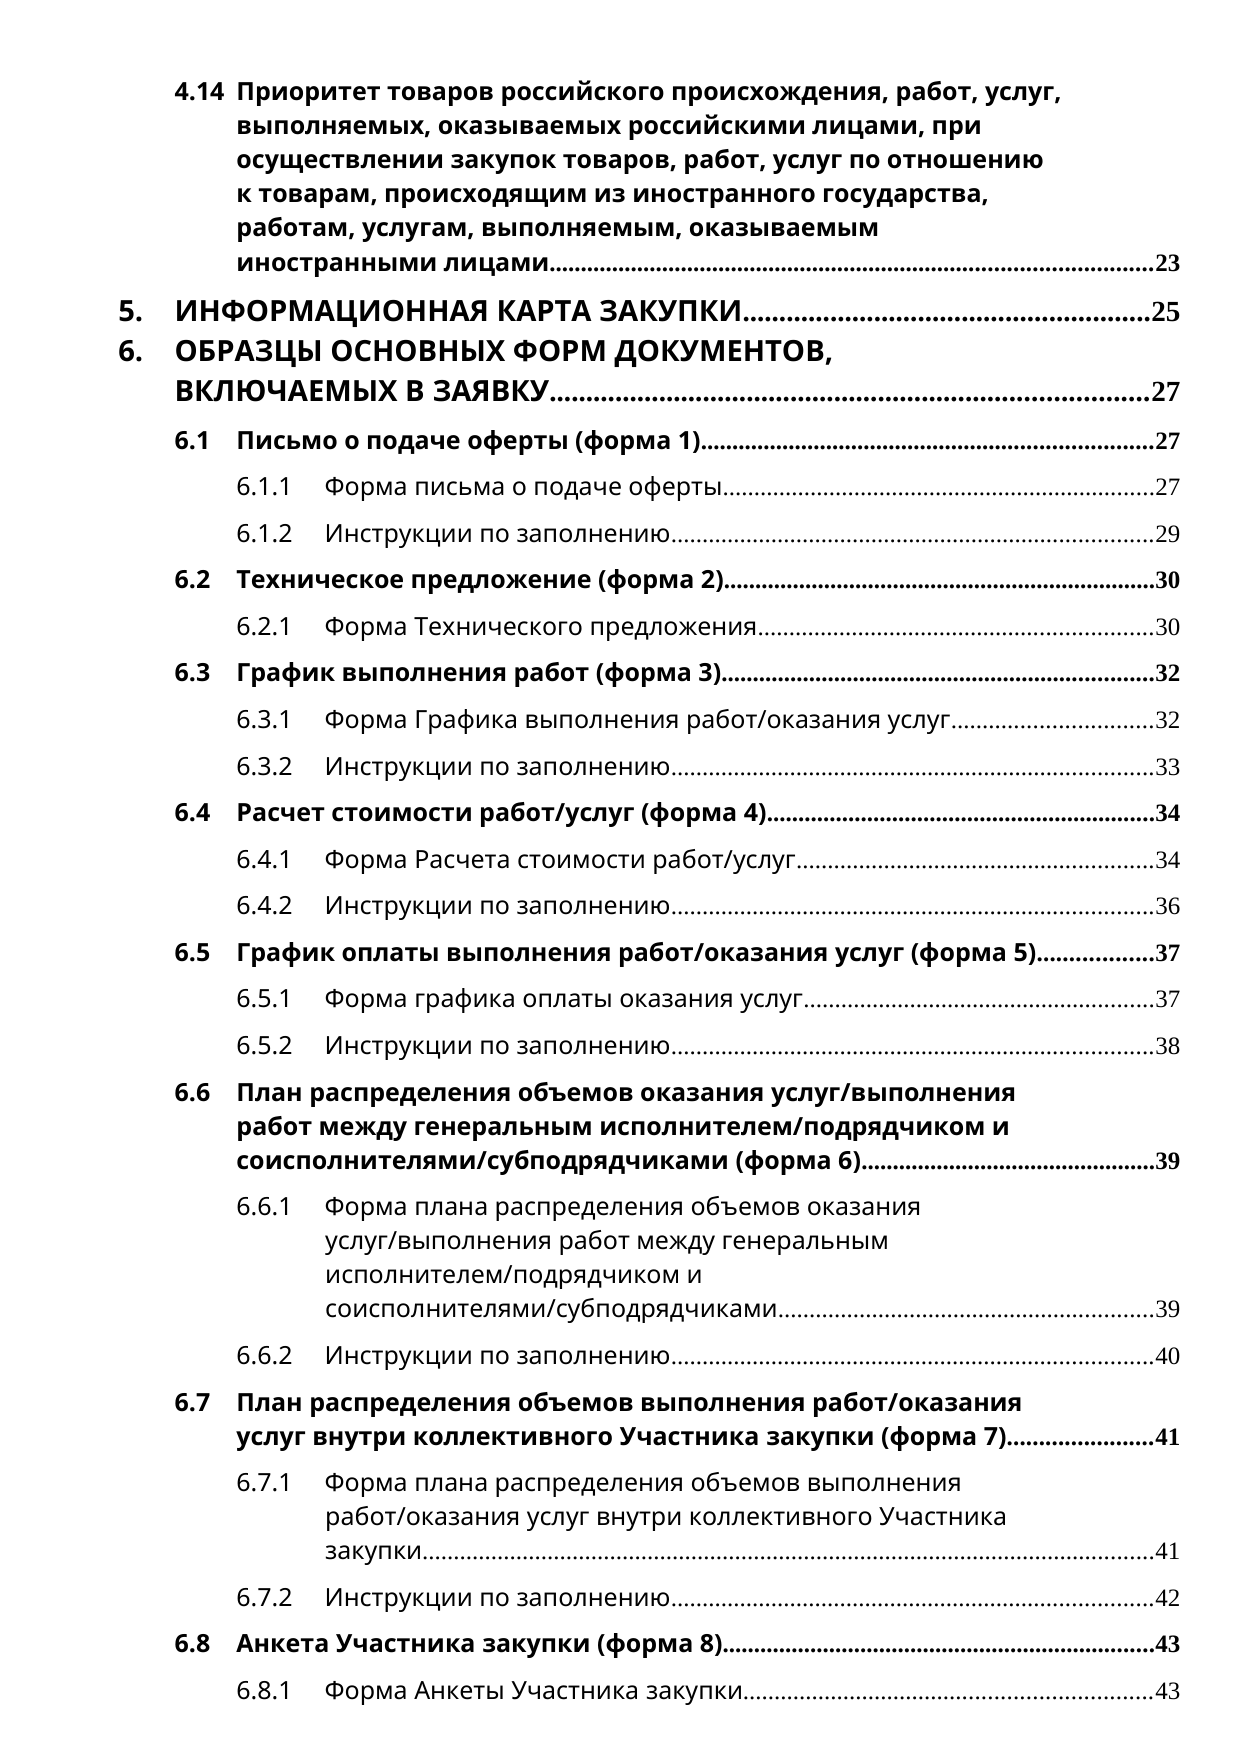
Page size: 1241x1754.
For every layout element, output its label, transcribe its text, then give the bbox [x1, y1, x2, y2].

text 6.4.1 Форма Расчета стоимости работ/услуг 34 [236, 841, 1063, 875]
text 5. Информационная карта закупки 25 [118, 291, 1063, 330]
text 6.3.2 Инструкции по заполнению 33 [236, 748, 1063, 782]
text 6.6.2 Инструкции по заполнению 40 [236, 1338, 1063, 1372]
text 6.2 Техническое предложение (форма 2) 30 [174, 562, 1063, 596]
text 6.6.1 Форма плана распределения объемов оказания услуг/выполнения работ между генеральным исполнителем/подрядчиком и соисполнителями/субподрядчиками 39 [236, 1189, 1063, 1325]
text 6.6 План распределения объемов оказания услуг/выполнения работ между генеральным исполнителем/подрядчиком и соисполнителями/субподрядчиками (форма 6) 39 [174, 1074, 1063, 1176]
text 6.4 Расчет стоимости работ/услуг (форма 4) 34 [174, 795, 1063, 829]
text 6.7.1 Форма плана распределения объемов выполнения работ/оказания услуг внутри коллективного Участника закупки 41 [236, 1465, 1063, 1567]
text 6. Образцы основных форм документов, включаемых в заявку 27 [118, 330, 1063, 410]
text 4.14 Приоритет товаров российского происхождения, работ, услуг, выполняемых, оказываемых российскими лицами, при осуществлении закупок товаров, работ, услуг по отношению к товарам, происходящим из иностранного государства, работам, услугам, выполняемым, оказываемым иностранными лицами 23 [174, 74, 1063, 278]
text 6.5.2 Инструкции по заполнению 38 [236, 1028, 1063, 1062]
text 6.8.1 Форма Анкеты Участника закупки 43 [236, 1673, 1063, 1707]
text 6.7.2 Инструкции по заполнению 42 [236, 1579, 1063, 1613]
text 6.3 График выполнения работ (форма 3) 32 [174, 655, 1063, 689]
text 6.5 График оплаты выполнения работ/оказания услуг (форма 5) 37 [174, 934, 1063, 968]
text 6.1.1 Форма письма о подаче оферты 27 [236, 469, 1063, 503]
text 6.3.1 Форма Графика выполнения работ/оказания услуг 32 [236, 702, 1063, 736]
text 6.1 Письмо о подаче оферты (форма 1) 27 [174, 422, 1063, 456]
text 6.1.2 Инструкции по заполнению 29 [236, 515, 1063, 549]
text 6.4.2 Инструкции по заполнению 36 [236, 888, 1063, 922]
text 6.7 План распределения объемов выполнения работ/оказания услуг внутри коллективного Участника закупки (форма 7) 41 [174, 1384, 1063, 1452]
text 6.5.1 Форма графика оплаты оказания услуг 37 [236, 981, 1063, 1015]
text 6.2.1 Форма Технического предложения 30 [236, 608, 1063, 643]
text 6.8 Анкета Участника закупки (форма 8) 43 [174, 1626, 1063, 1660]
